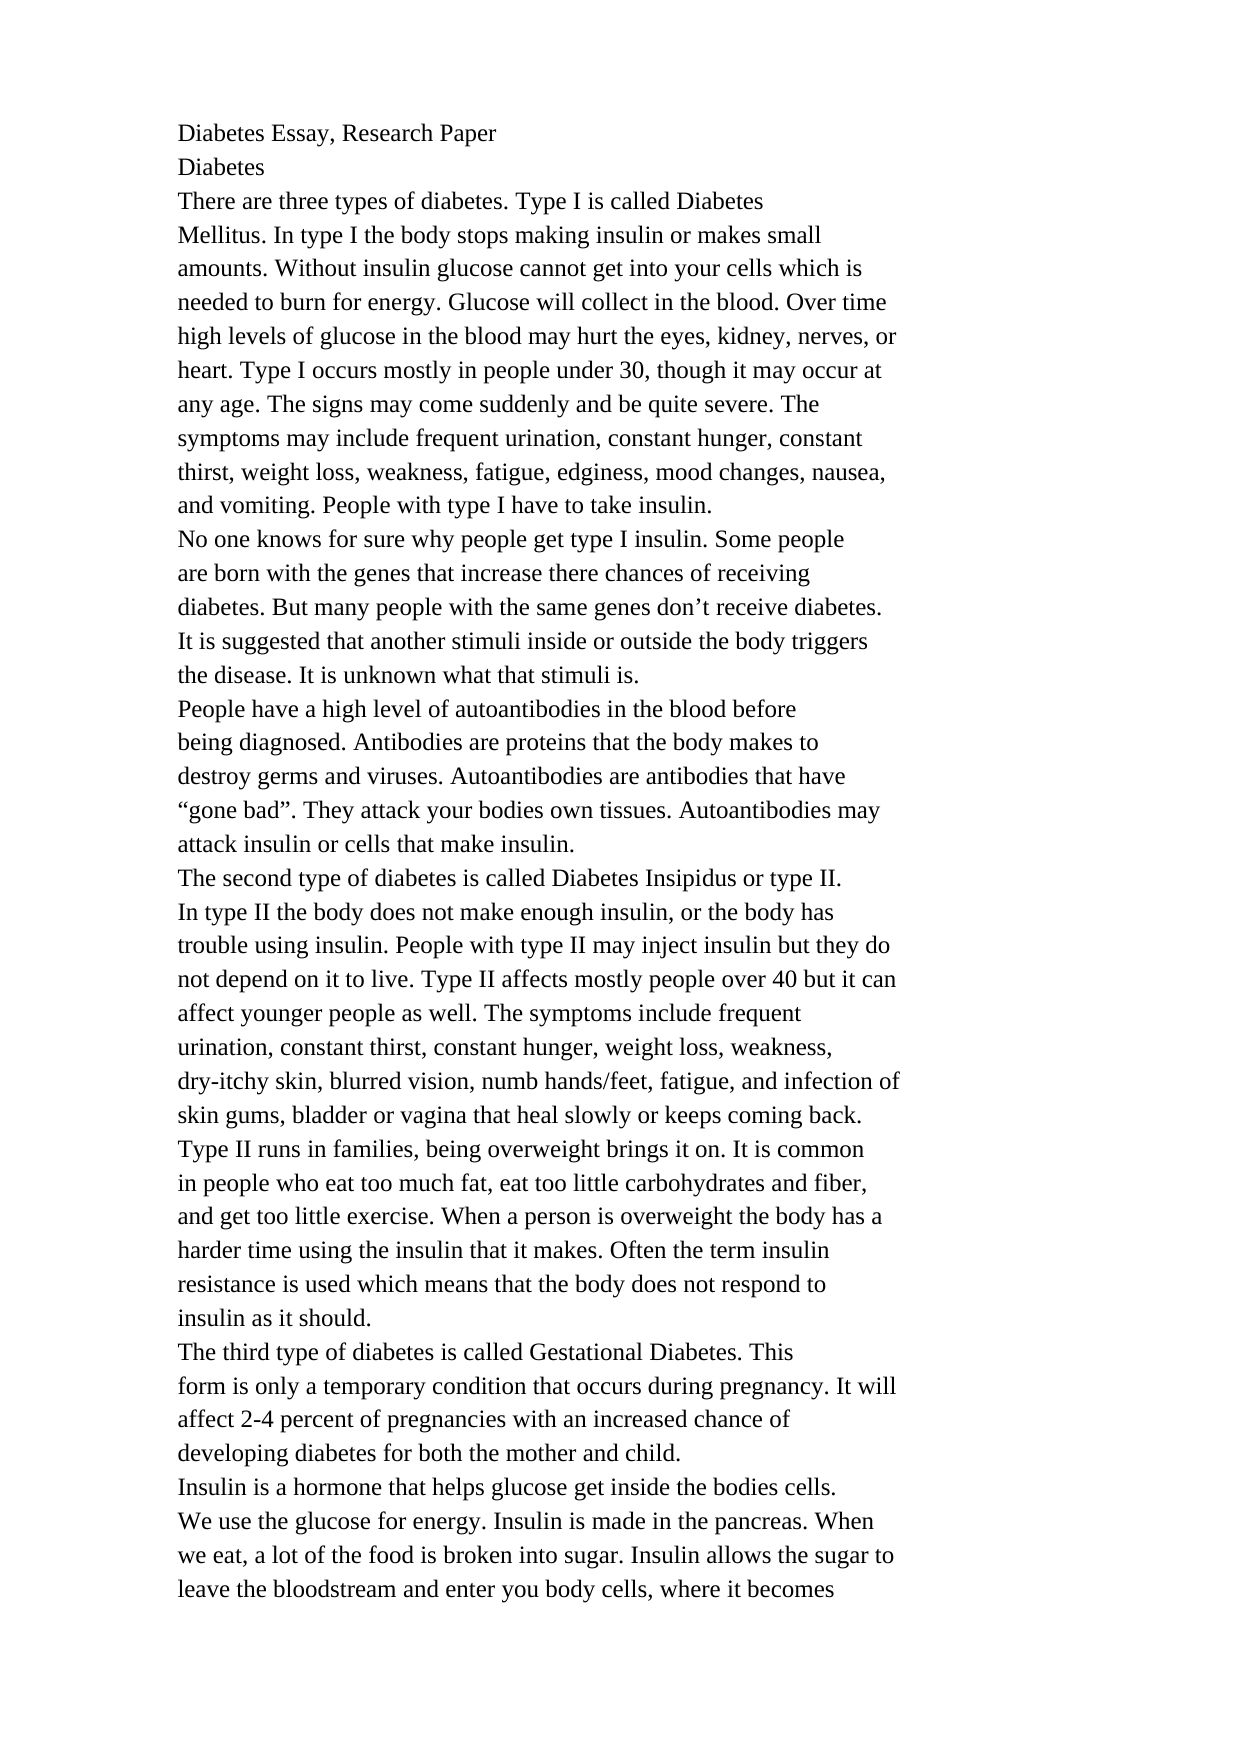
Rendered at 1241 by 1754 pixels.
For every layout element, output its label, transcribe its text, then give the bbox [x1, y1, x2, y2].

text trouble using insulin. People with type II may inject insulin but they do [177, 931, 1152, 959]
text resistance is used which means that the body does not respond to [177, 1269, 1152, 1298]
text The second type of diabetes is called Diabetes Insipidus or type II. [177, 863, 1152, 892]
text developing diabetes for both the mother and child. [177, 1438, 1152, 1467]
text being diagnosed. Antibodies are proteins that the body makes to [177, 727, 1152, 756]
text harder time using the insulin that it makes. Often the term insulin [177, 1235, 1152, 1264]
text heart. Type I occurs mostly in people under 30, though it may occur at [177, 355, 1152, 384]
text Diabetes [177, 152, 1152, 181]
text urination, constant thirst, constant hunger, weight loss, weakness, [177, 1032, 1152, 1061]
text We use the glucose for energy. Insulin is made in the pancreas. When [177, 1506, 1152, 1535]
text amounts. Without insulin glucose cannot get into your cells which is [177, 253, 1152, 282]
text No one knows for sure why people get type I insulin. Some people [177, 524, 1152, 553]
text thirst, weight loss, weakness, fatigue, edginess, mood changes, nausea, [177, 457, 1152, 485]
text symptoms may include frequent urination, constant hunger, constant [177, 423, 1152, 452]
text Diabetes Essay, Research Paper [177, 118, 1152, 147]
text In type II the body does not make enough insulin, or the body has [177, 897, 1152, 926]
text and get too little exercise. When a person is overweight the body has a [177, 1201, 1152, 1230]
text “gone bad”. They attack your bodies own tissues. Autoantibodies may [177, 795, 1152, 824]
text needed to burn for energy. Glucose will collect in the blood. Over time [177, 287, 1152, 316]
text affect younger people as well. The symptoms include frequent [177, 998, 1152, 1027]
text The third type of diabetes is called Gestational Diabetes. This [177, 1337, 1152, 1366]
text affect 2-4 percent of pregnancies with an increased chance of [177, 1404, 1152, 1433]
text form is only a temporary condition that occurs during pregnancy. It will [177, 1371, 1152, 1399]
text insulin as it should. [177, 1303, 1152, 1332]
text leave the bloodstream and enter you body cells, where it becomes [177, 1574, 1152, 1603]
text destroy germs and viruses. Autoantibodies are antibodies that have [177, 761, 1152, 790]
text diabetes. But many people with the same genes don’t receive diabetes. [177, 592, 1152, 621]
text It is suggested that another stimuli inside or outside the body triggers [177, 626, 1152, 655]
text dry-itchy skin, blurred vision, numb hands/feet, fatigue, and infection of [177, 1066, 1152, 1095]
text high levels of glucose in the blood may hurt the eyes, kidney, nerves, or [177, 321, 1152, 350]
text and vomiting. People with type I have to take insulin. [177, 491, 1152, 519]
text we eat, a lot of the food is broken into sugar. Insulin allows the sugar to [177, 1540, 1152, 1569]
text Insulin is a hormone that helps glucose get inside the bodies cells. [177, 1472, 1152, 1501]
text There are three types of diabetes. Type I is called Diabetes [177, 186, 1152, 214]
text the disease. It is unknown what that stimuli is. [177, 660, 1152, 688]
text People have a high level of autoantibodies in the blood before [177, 694, 1152, 722]
text not depend on it to live. Type II affects mostly people over 40 but it can [177, 964, 1152, 993]
text Mellitus. In type I the body stops making insulin or makes small [177, 220, 1152, 248]
text are born with the genes that increase there chances of receiving [177, 558, 1152, 587]
text in people who eat too much fat, eat too little carbohydrates and fiber, [177, 1168, 1152, 1196]
text attack insulin or cells that make insulin. [177, 829, 1152, 858]
text skin gums, bladder or vagina that heal slowly or keeps coming back. [177, 1100, 1152, 1129]
text Type II runs in families, being overweight brings it on. It is common [177, 1134, 1152, 1162]
text any age. The signs may come suddenly and be quite severe. The [177, 389, 1152, 418]
